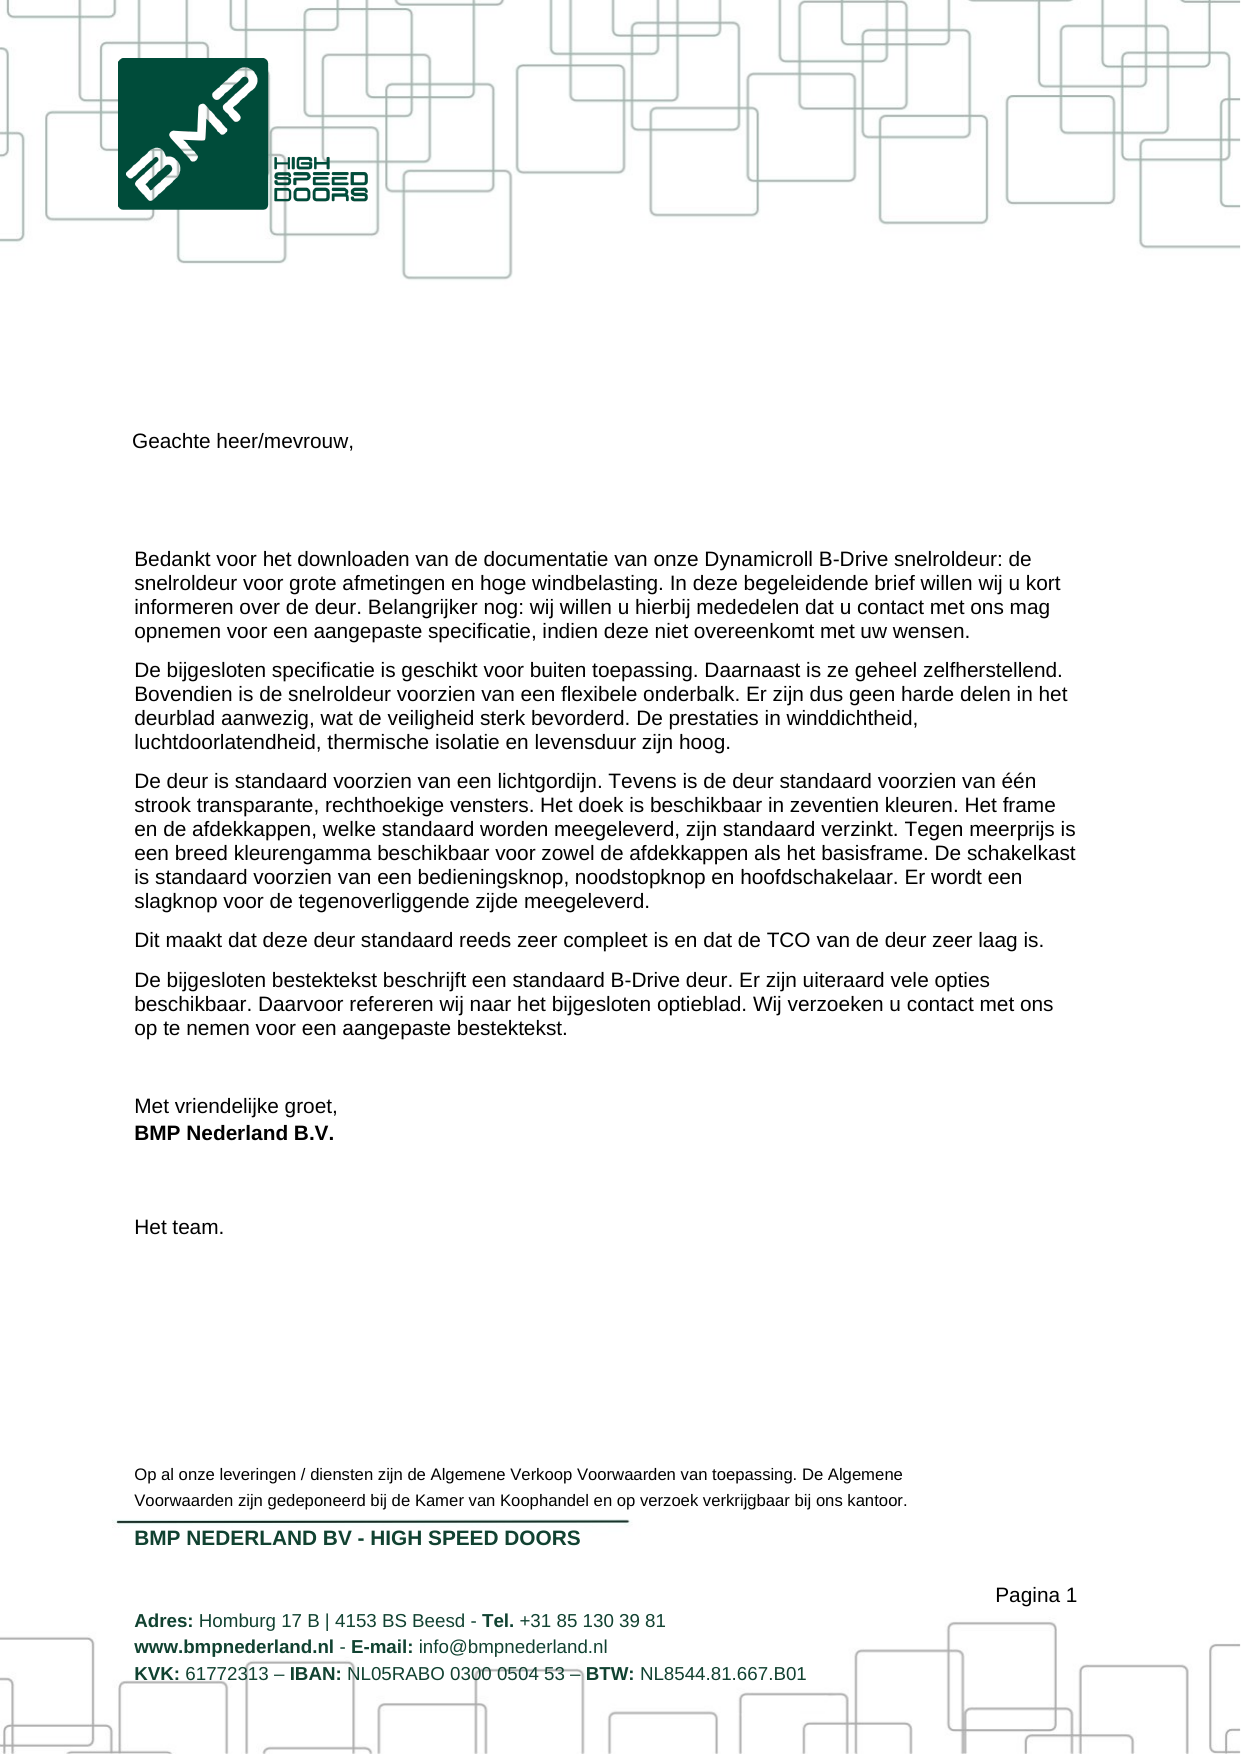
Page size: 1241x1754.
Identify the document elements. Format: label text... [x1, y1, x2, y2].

text De deur is standaard voorzien van een lichtgordijn. Tevens is de deur standaard voorzien van één strook transparante, rechthoekige vensters. Het doek is beschikbaar in zeventien kleuren. Het frame en de afdekkappen, welke standaard worden meegeleverd, zijn standaard verzinkt. Tegen meerprijs is een breed kleurengamma beschikbaar voor zowel de afdekkappen als het basisframe. De schakelkast is standaard voorzien van een bedieningsknop, noodstopknop en hoofdschakelaar. Er wordt een slagknop voor de tegenoverliggende zijde meegeleverd. [134, 769, 1077, 913]
text Met vriendelijke groet, [134, 1094, 1077, 1118]
text De bijgesloten bestektekst beschrijft een standaard B-Drive deur. Er zijn uiteraard vele opties beschikbaar. Daarvoor refereren wij naar het bijgesloten optieblad. Wij verzoeken u contact met ons op te nemen voor een aangepaste bestektekst. [134, 967, 1077, 1039]
text Bedankt voor het downloaden van de documentatie van onze Dynamicroll B-Drive snelroldeur: de snelroldeur voor grote afmetingen en hoge windbelasting. In deze begeleidende brief willen wij u kort informeren over de deur. Belangrijker nog: wij willen u hierbij mededelen dat u contact met ons mag opnemen voor een aangepaste specificatie, indien deze niet overeenkomt met uw wensen. [134, 547, 1077, 643]
text Adres: Homburg 17 B | 4153 BS Beesd - Tel. +31 85 130 39 81 [134, 1610, 951, 1631]
text Dit maakt dat deze deur standaard reeds zeer compleet is en dat de TCO van de deur zeer laag is. [134, 928, 1077, 952]
text BMP NEDERLAND BV - HIGH SPEED DOORS [134, 1526, 951, 1550]
text Pagina 1 [995, 1583, 1077, 1607]
picture [0, 0, 1241, 1754]
text Geachte heer/mevrouw, [132, 429, 1005, 453]
text De bijgesloten specificatie is geschikt voor buiten toepassing. Daarnaast is ze geheel zelfherstellend. Bovendien is de snelroldeur voorzien van een flexibele onderbalk. Er zijn dus geen harde delen in het deurblad aanwezig, wat de veiligheid sterk bevorderd. De prestaties in winddichtheid, luchtdoorlatendheid, thermische isolatie en levensduur zijn hoog. [134, 658, 1077, 754]
text www.bmpnederland.nl - E-mail: info@bmpnederland.nl [134, 1636, 951, 1658]
subtitle BMP Nederland B.V. [134, 1120, 1077, 1144]
text Op al onze leveringen / diensten zijn de Algemene Verkoop Voorwaarden van toepassing. De Algemene Voorwaarden zijn gedeponeerd bij de Kamer van Koophandel en op verzoek verkrijgbaar bij ons kantoor. [134, 1465, 948, 1510]
text Het team. [134, 1215, 1077, 1239]
text KVK: 61772313 – IBAN: NL05RABO 0300 0504 53 – BTW: NL8544.81.667.B01 [134, 1662, 951, 1684]
